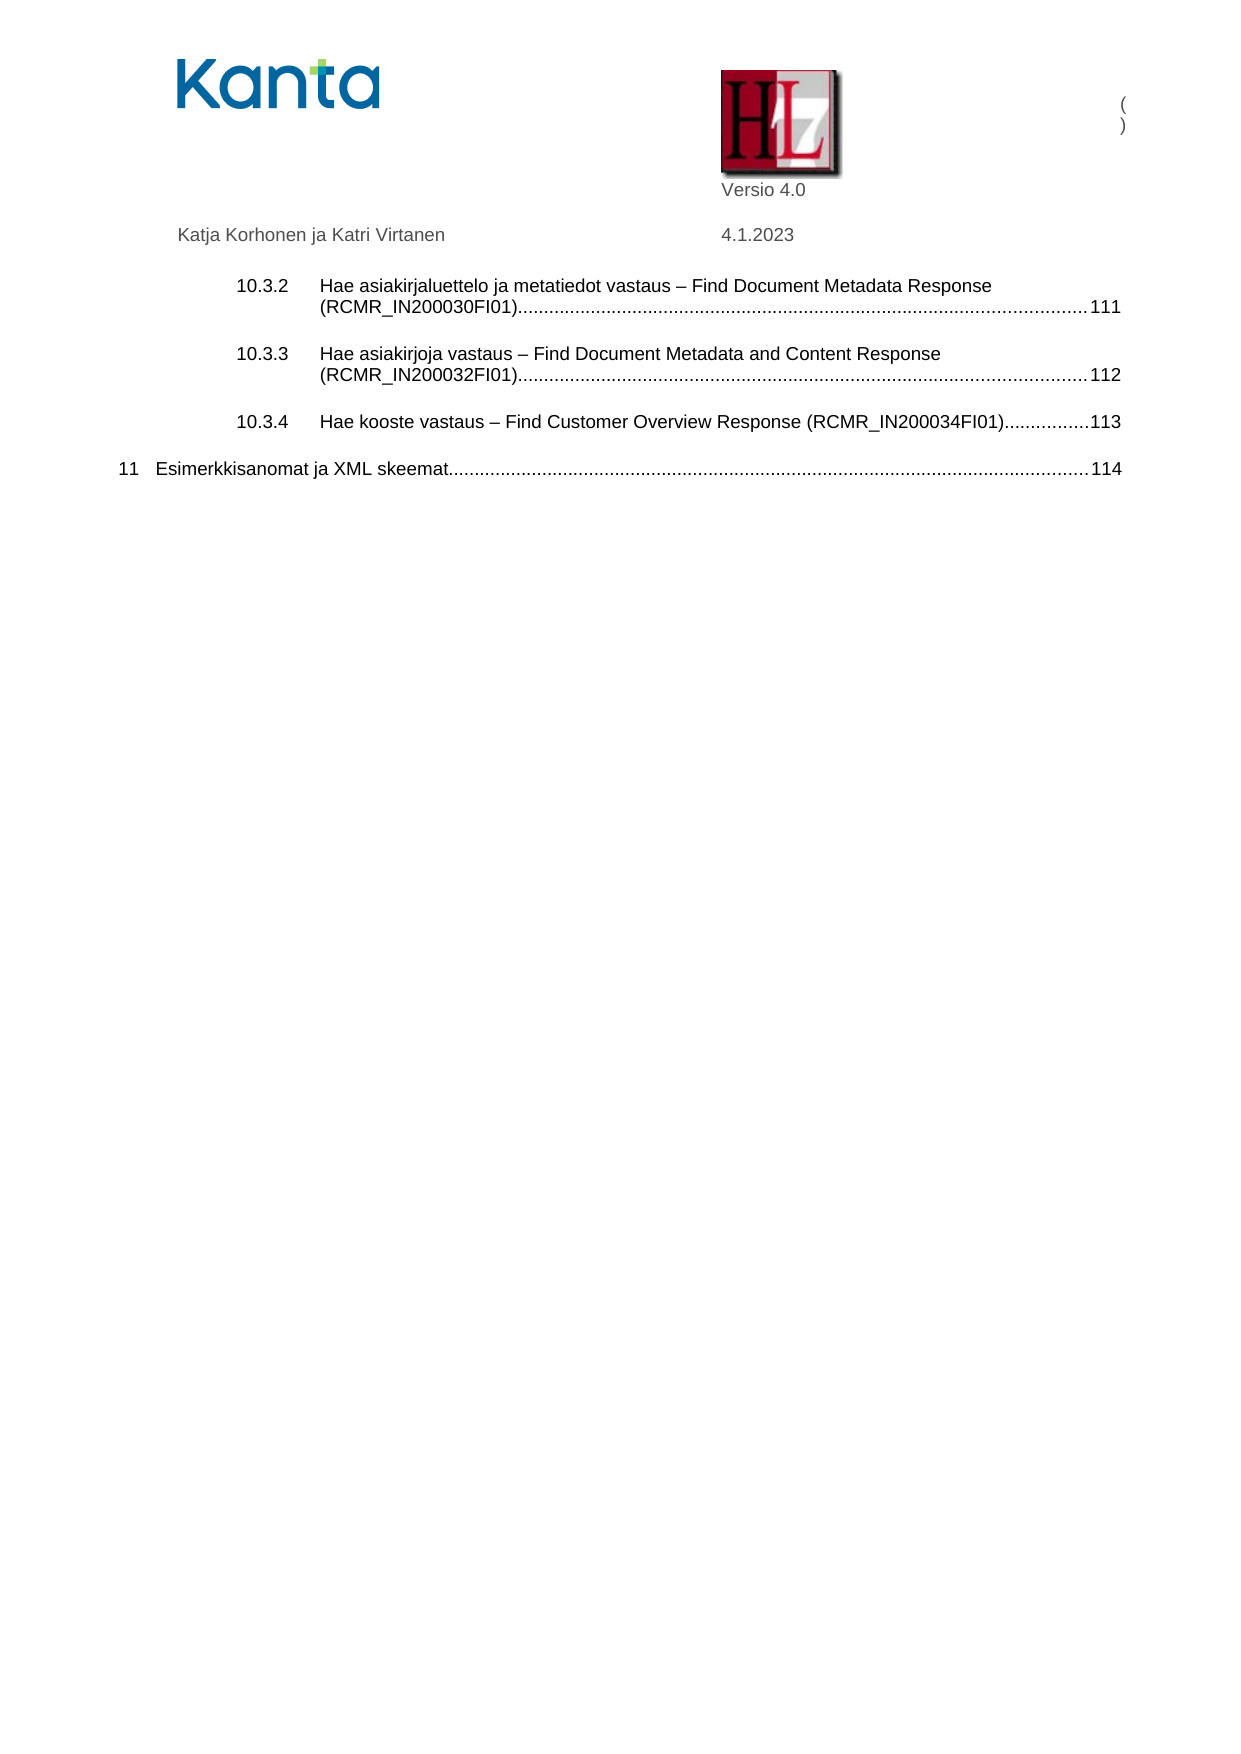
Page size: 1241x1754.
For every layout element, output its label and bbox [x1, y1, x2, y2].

picture [721, 70, 844, 179]
picture [177, 59, 380, 109]
